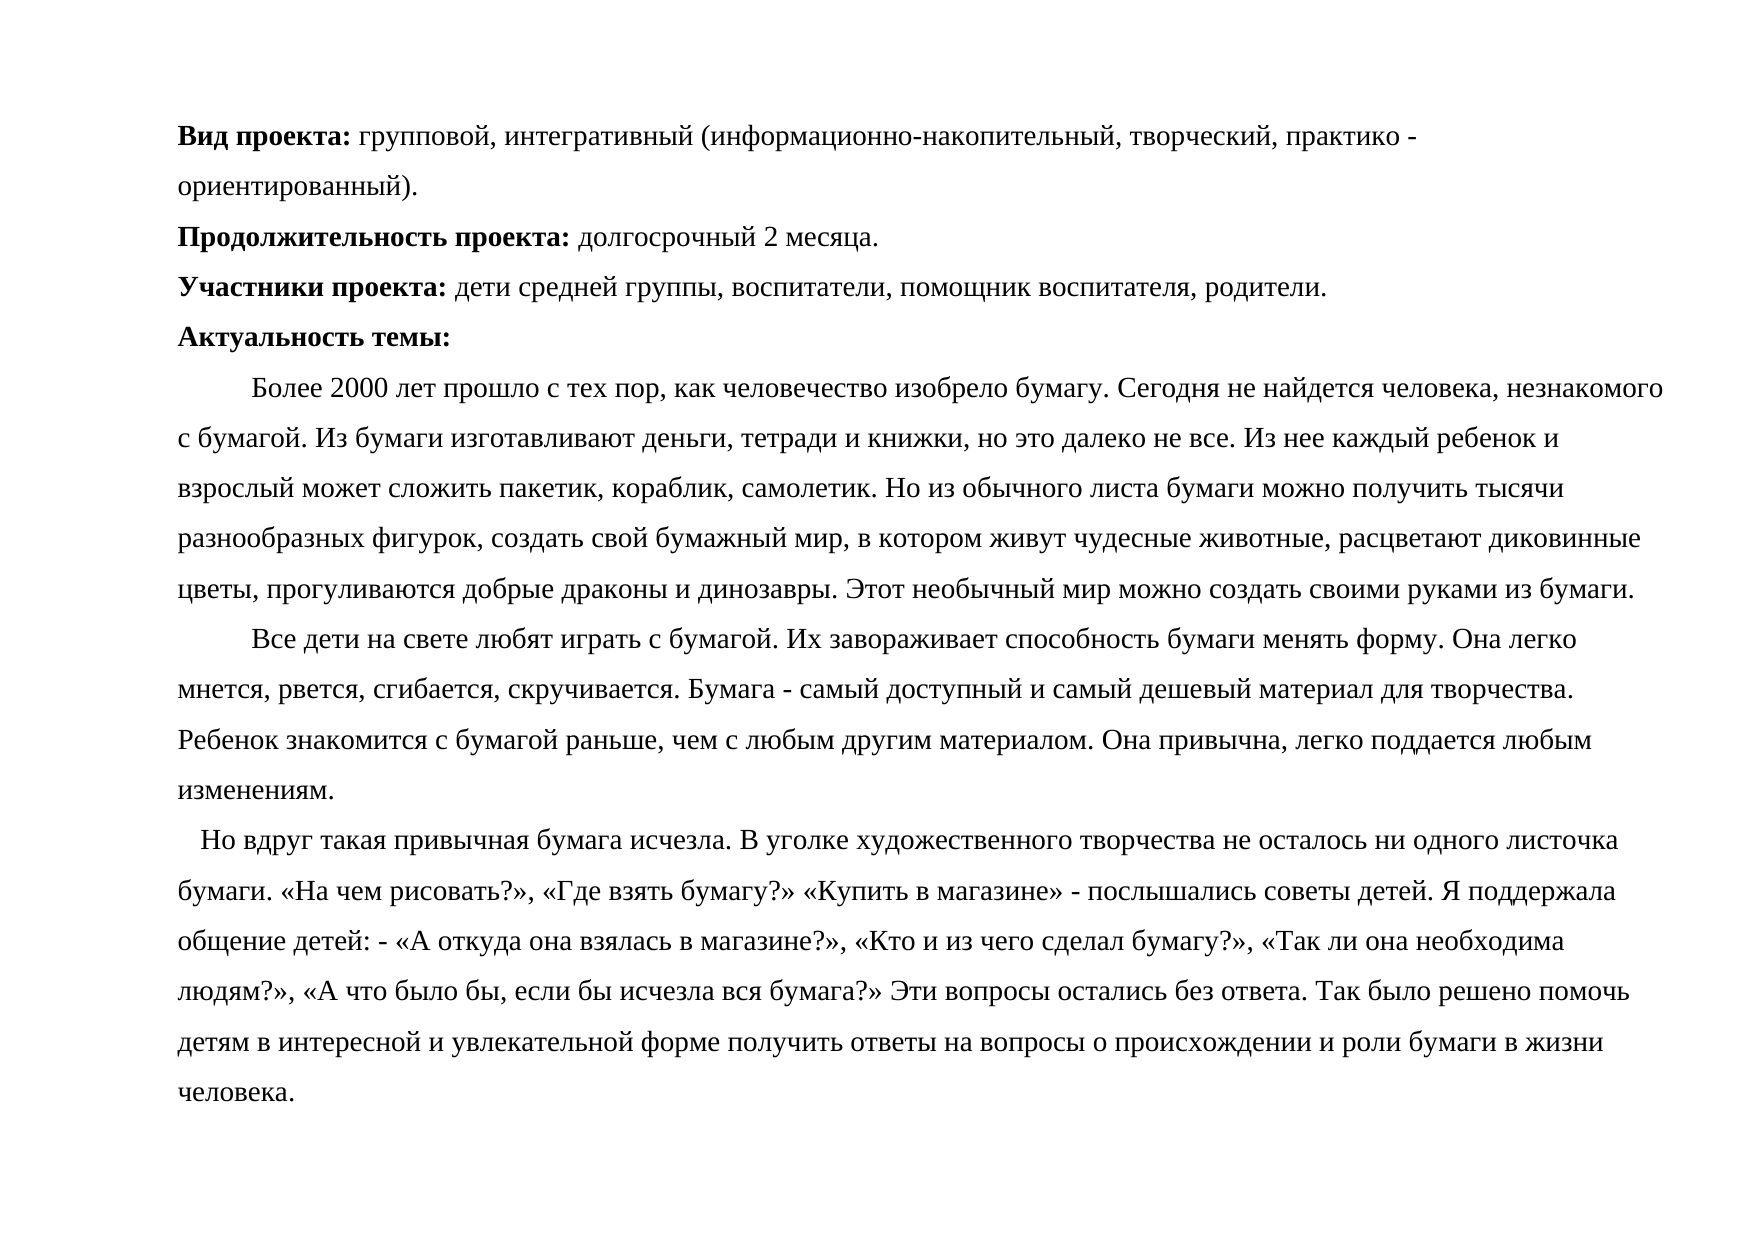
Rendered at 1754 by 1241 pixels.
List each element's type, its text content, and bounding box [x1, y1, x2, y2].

text Все дети на свете любят играть с бумагой. Их завораживает способность бумаги менять форму. Она легко мнется, рвется, сгибается, скручивается. Бумага - самый доступный и самый дешевый материал для творчества. Ребенок знакомится с бумагой раньше, чем с любым другим материалом. Она привычна, легко поддается любым изменениям. [177, 621, 1665, 806]
text Продолжительность проекта: долгосрочный 2 месяца. [177, 219, 1515, 252]
text Но вдруг такая привычная бумага исчезла. В уголке художественного творчества не осталось ни одного листочка бумаги. «На чем рисовать?», «Где взять бумагу?» «Купить в магазине» - послышались советы детей. Я поддержала общение детей: - «А откуда она взялась в магазине?», «Кто и из чего сделал бумагу?», «Так ли она необходима людям?», «А что было бы, если бы исчезла вся бумага?» Эти вопросы остались без ответа. Так было решено помочь детям в интересной и увлекательной форме получить ответы на вопросы о происхождении и роли бумаги в жизни человека. [177, 822, 1665, 1108]
text Более 2000 лет прошло с тех пор, как человечество изобрело бумагу. Сегодня не найдется человека, незнакомого с бумагой. Из бумаги изготавливают деньги, тетради и книжки, но это далеко не все. Из нее каждый ребенок и взрослый может сложить пакетик, кораблик, самолетик. Но из обычного листа бумаги можно получить тысячи разнообразных фигурок, создать свой бумажный мир, в котором живут чудесные животные, расцветают диковинные цветы, прогуливаются добрые драконы и динозавры. Этот необычный мир можно создать своими руками из бумаги. [177, 370, 1665, 604]
text Актуальность темы: [177, 319, 1665, 353]
text Участники проекта: дети средней группы, воспитатели, помощник воспитателя, родители. [177, 269, 1665, 303]
text Вид проекта: групповой, интегративный (информационно-накопительный, творческий, практико - ориентированный). [177, 118, 1515, 202]
